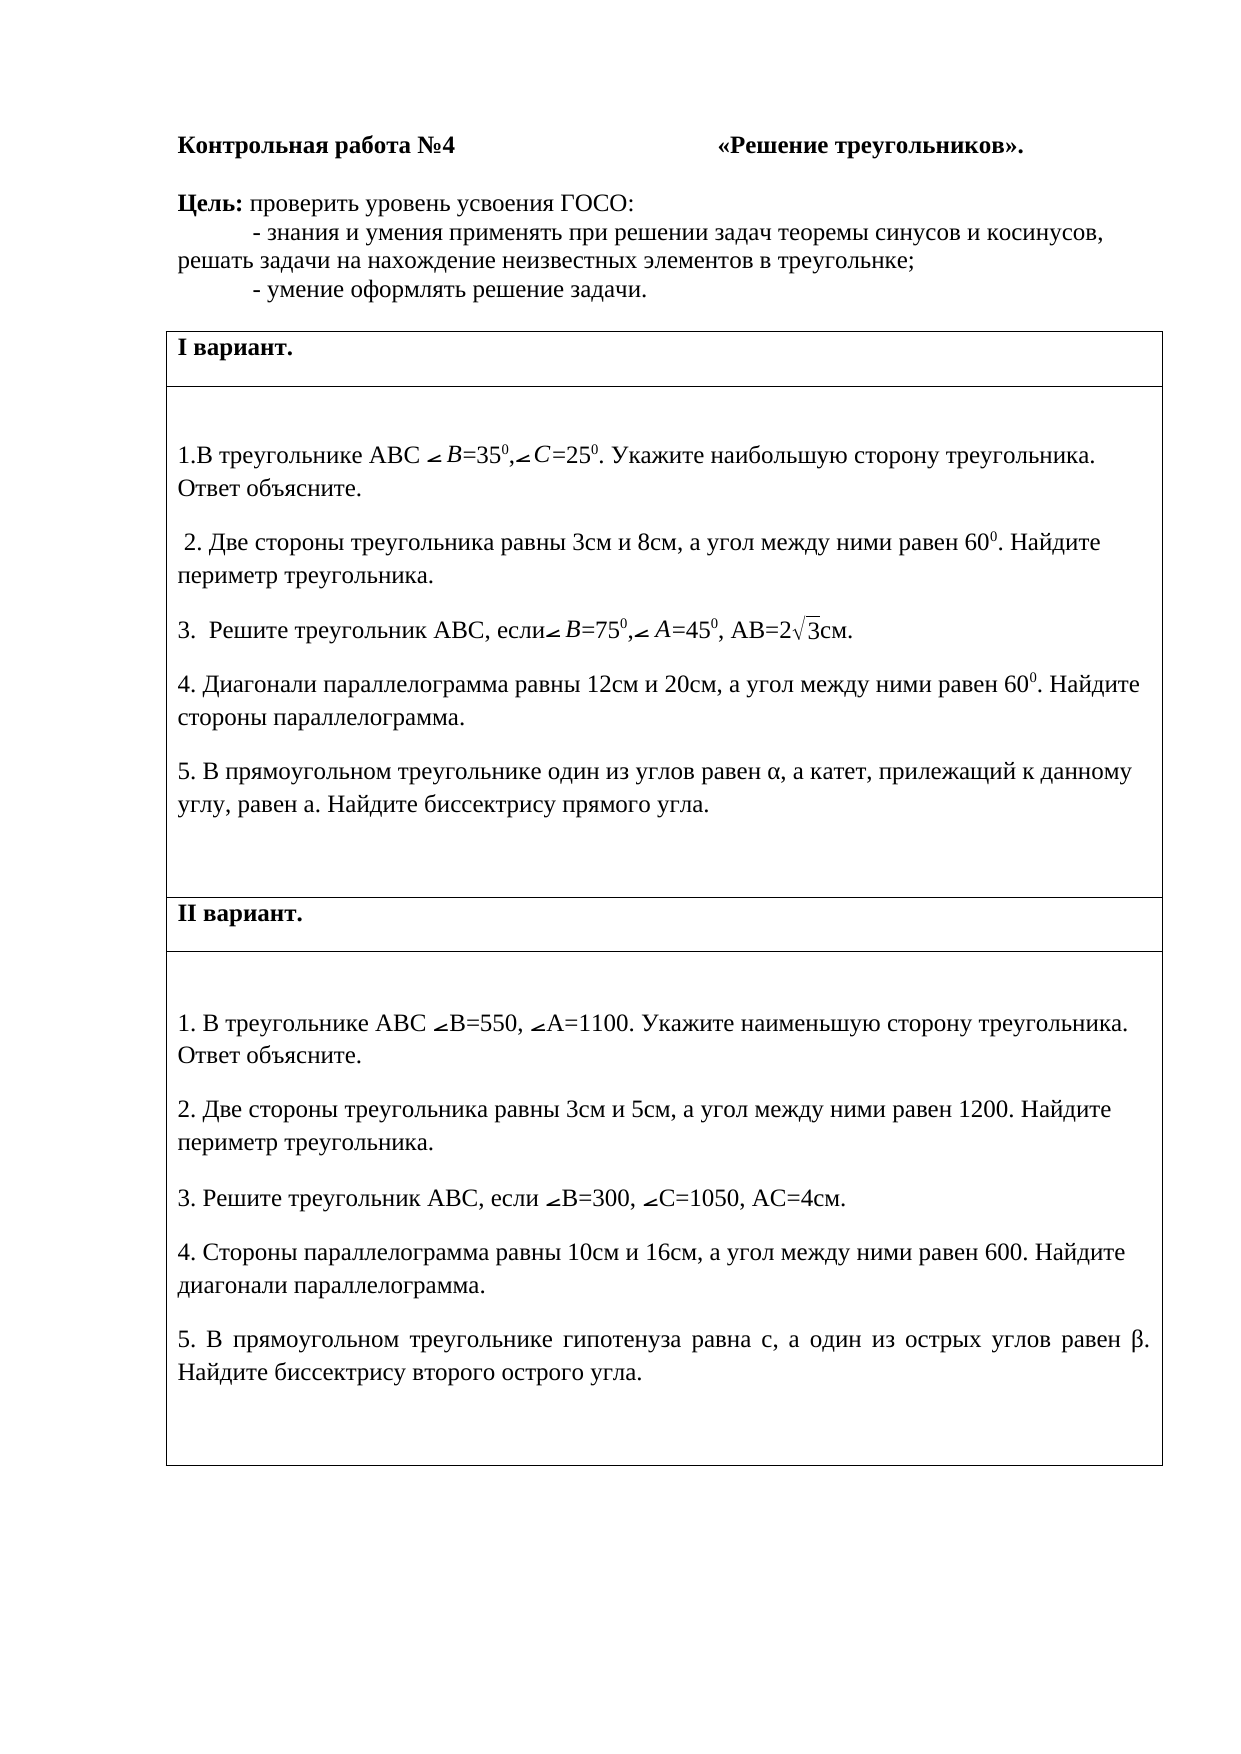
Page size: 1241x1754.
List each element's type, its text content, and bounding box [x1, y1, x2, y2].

text - знания и умения применять при решении задач теоремы синусов и косинусов, решать задачи на нахождение неизвестных элементов в треугольнке; [177, 217, 1152, 274]
table_cell II вариант. [167, 898, 1162, 951]
text - умение оформлять решение задачи. [177, 274, 1152, 303]
table_header I вариант. [167, 332, 1162, 386]
table_cell 1. В треугольнике АВС ⦟В=550, ⦟А=1100. Укажите наименьшую сторону треугольника. Ответ объясните. 2. Две стороны треугольника равны 3см и 5см, а угол между ними равен 1200. Найдите периметр треугольника. 3. Решите треугольник АВС, если ⦟В=300, ⦟С=1050, АС=4см. 4. Стороны параллелограмма равны 10см и 16см, а угол между ними равен 600. Найдите диагонали параллелограмма. 5. В прямоугольном треугольнике гипотенуза равна с, а один из острых углов равен β. Найдите биссектрису второго острого угла. [167, 952, 1162, 1464]
text Контрольная работа №4 «Решение треугольников». [177, 131, 1152, 159]
table_cell 1.В треугольнике АВС =350,=250. Укажите наибольшую сторону треугольника. Ответ объясните. 2. Две стороны треугольника равны 3см и 8см, а угол между ними равен 600. Найдите периметр треугольника. 3. Решите треугольник АВС, если=750,=450, АВ=2см. 4. Диагонали параллелограмма равны 12см и 20см, а угол между ними равен 600. Найдите стороны параллелограмма. 5. В прямоугольном треугольнике один из углов равен α, а катет, прилежащий к данному углу, равен а. Найдите биссектрису прямого угла. [167, 387, 1162, 897]
text Цель: проверить уровень усвоения ГОСО: [177, 188, 1152, 217]
